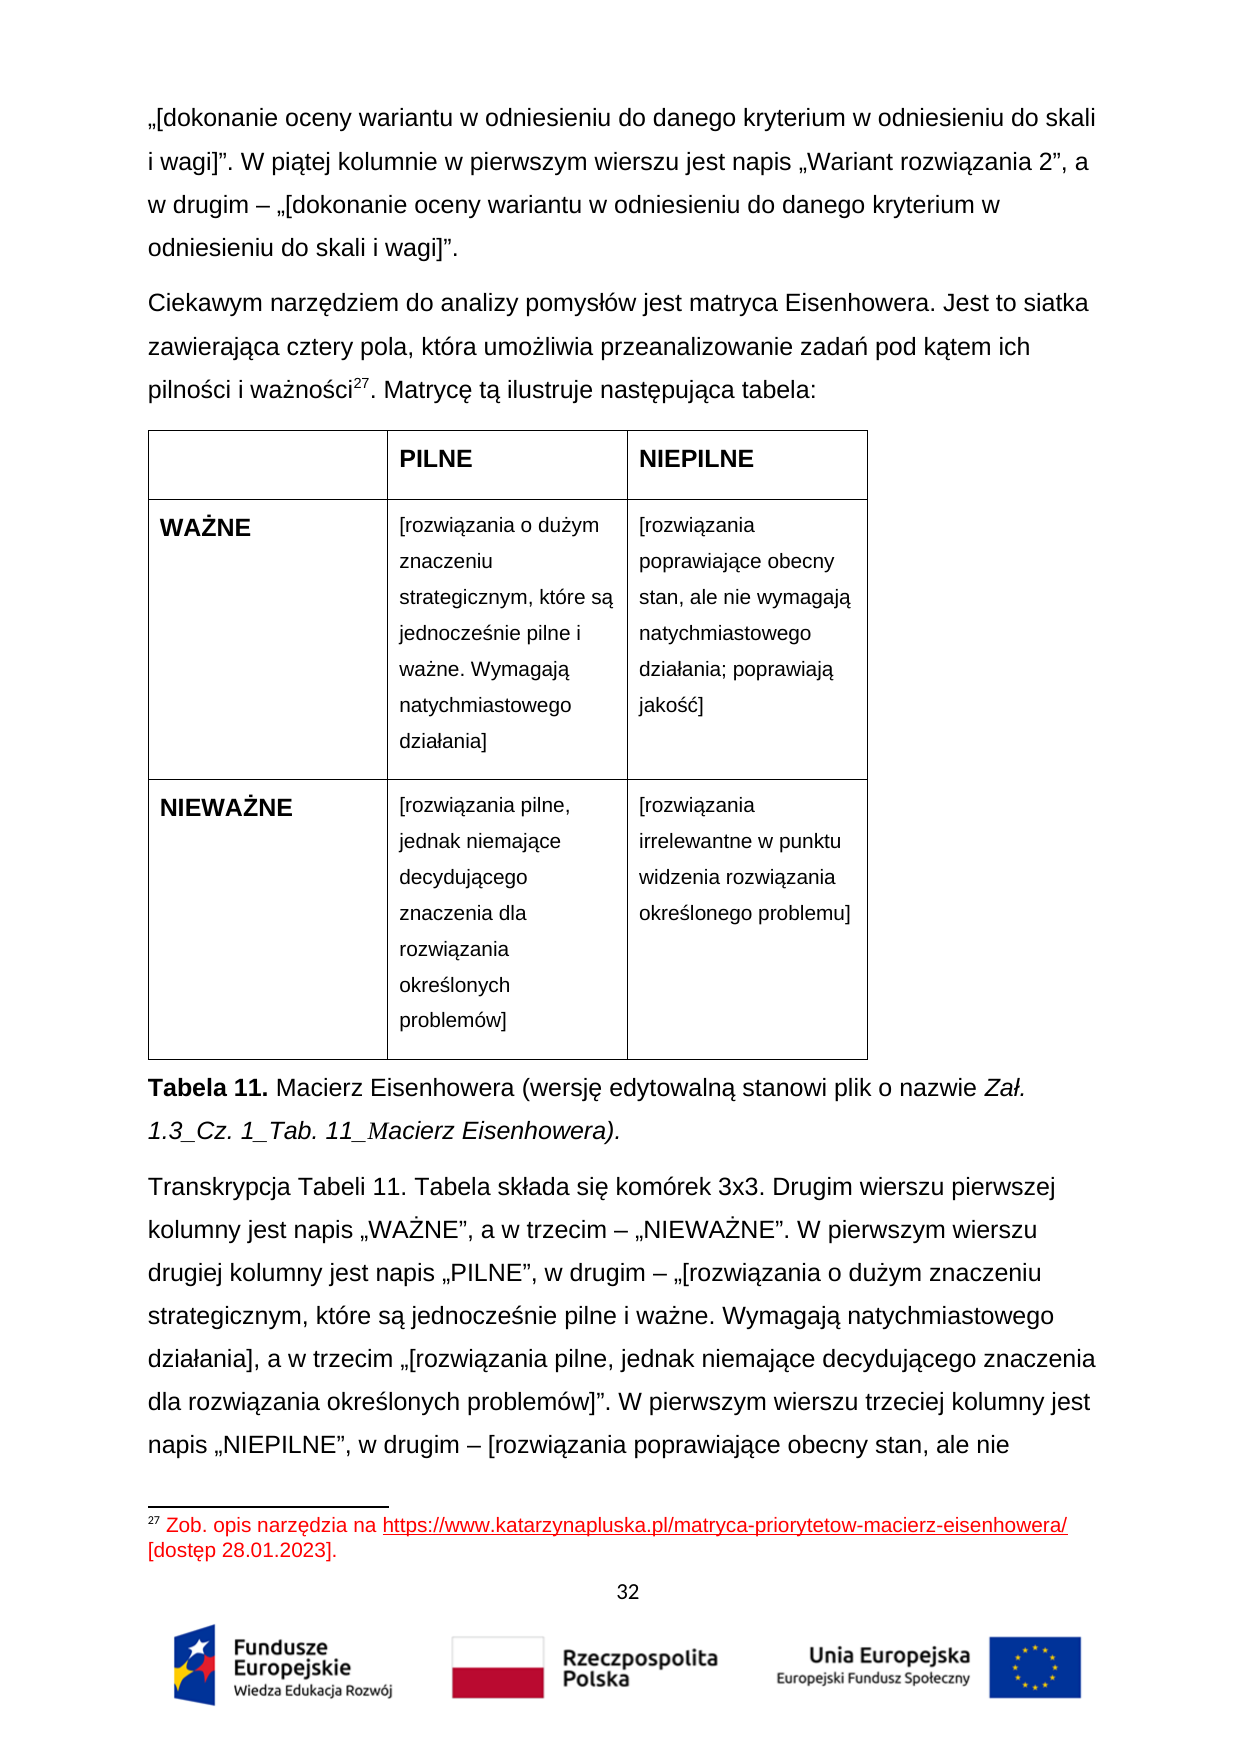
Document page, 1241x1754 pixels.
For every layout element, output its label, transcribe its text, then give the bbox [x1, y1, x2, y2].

picture [154, 1605, 1101, 1726]
table_cell WAŻNE [149, 500, 387, 779]
table_cell NIEWAŻNE [149, 780, 387, 1059]
text Ciekawym narzędziem do analizy pomysłów jest matryca Eisenhowera. Jest to siatka zawierająca cztery pola, która umożliwia przeanalizowanie zadań pod kątem ich pilności i ważności. Matrycę tą ilustruje następująca tabela: [148, 288, 1107, 403]
table_header [149, 431, 387, 499]
table_header PILNE [388, 431, 627, 499]
table_cell [rozwiązania irrelewantne w punktu widzenia rozwiązania określonego problemu] [628, 780, 867, 1059]
text Tabela 11. Macierz Eisenhowera (wersję edytowalną stanowi plik o nazwie Zał. 1.3_Cz. 1_Tab. 11_Macierz Eisenhowera). [148, 1073, 1107, 1144]
table_cell [rozwiązania pilne, jednak niemające decydującego znaczenia dla rozwiązania określonych problemów] [388, 780, 627, 1059]
table_cell [rozwiązania poprawiające obecny stan, ale nie wymagają natychmiastowego działania; poprawiają jakość] [628, 500, 867, 779]
table_header NIEPILNE [628, 431, 867, 499]
table_cell [rozwiązania o dużym znaczeniu strategicznym, które są jednocześnie pilne i ważne. Wymagają natychmiastowego działania] [388, 500, 627, 779]
